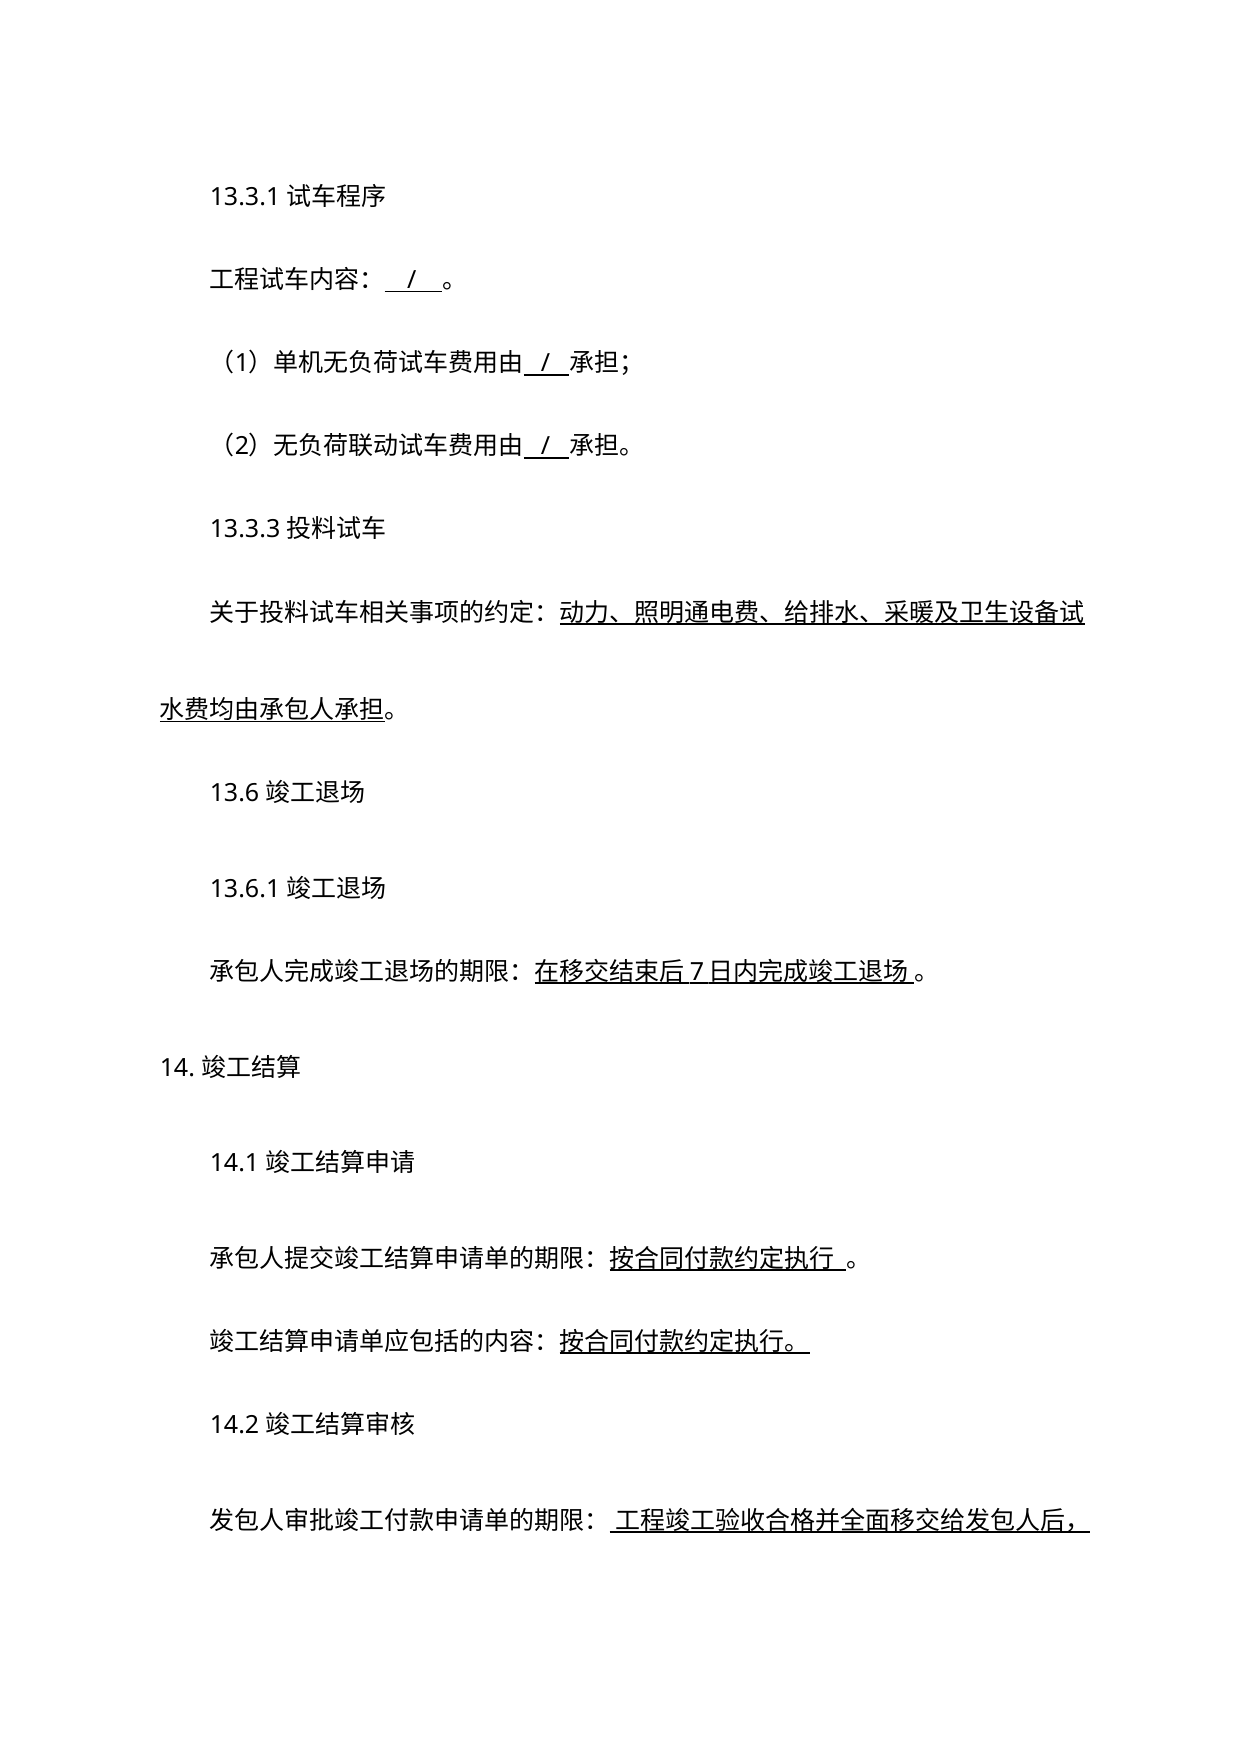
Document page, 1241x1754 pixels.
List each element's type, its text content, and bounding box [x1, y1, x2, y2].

text 工程试车内容： / 。 [159, 245, 1093, 310]
text （1）单机无负荷试车费用由 / 承担； [159, 328, 1093, 393]
text 14.1 竣工结算申请 [159, 1128, 1093, 1193]
text 竣工结算申请单应包括的内容：按合同付款约定执行。 [159, 1307, 1093, 1372]
text 13.3.1 试车程序 [159, 162, 1093, 227]
text （2）无负荷联动试车费用由 / 承担。 [159, 411, 1093, 476]
text 14.2 竣工结算审核 [159, 1390, 1093, 1455]
text 13.3.3 投料试车 [159, 494, 1093, 559]
text 关于投料试车相关事项的约定：动力、照明通电费、给排水、采暖及卫生设备试水费均由承包人承担。 [159, 578, 1093, 740]
text 14. 竣工结算 [159, 1033, 1093, 1098]
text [159, 1486, 1093, 1551]
text 13.6.1 竣工退场 [159, 854, 1093, 919]
text 承包人提交竣工结算申请单的期限：按合同付款约定执行 。 [159, 1224, 1093, 1289]
text 13.6 竣工退场 [159, 758, 1093, 823]
text 承包人完成竣工退场的期限：在移交结束后7日内完成竣工退场 。 [159, 937, 1093, 1002]
